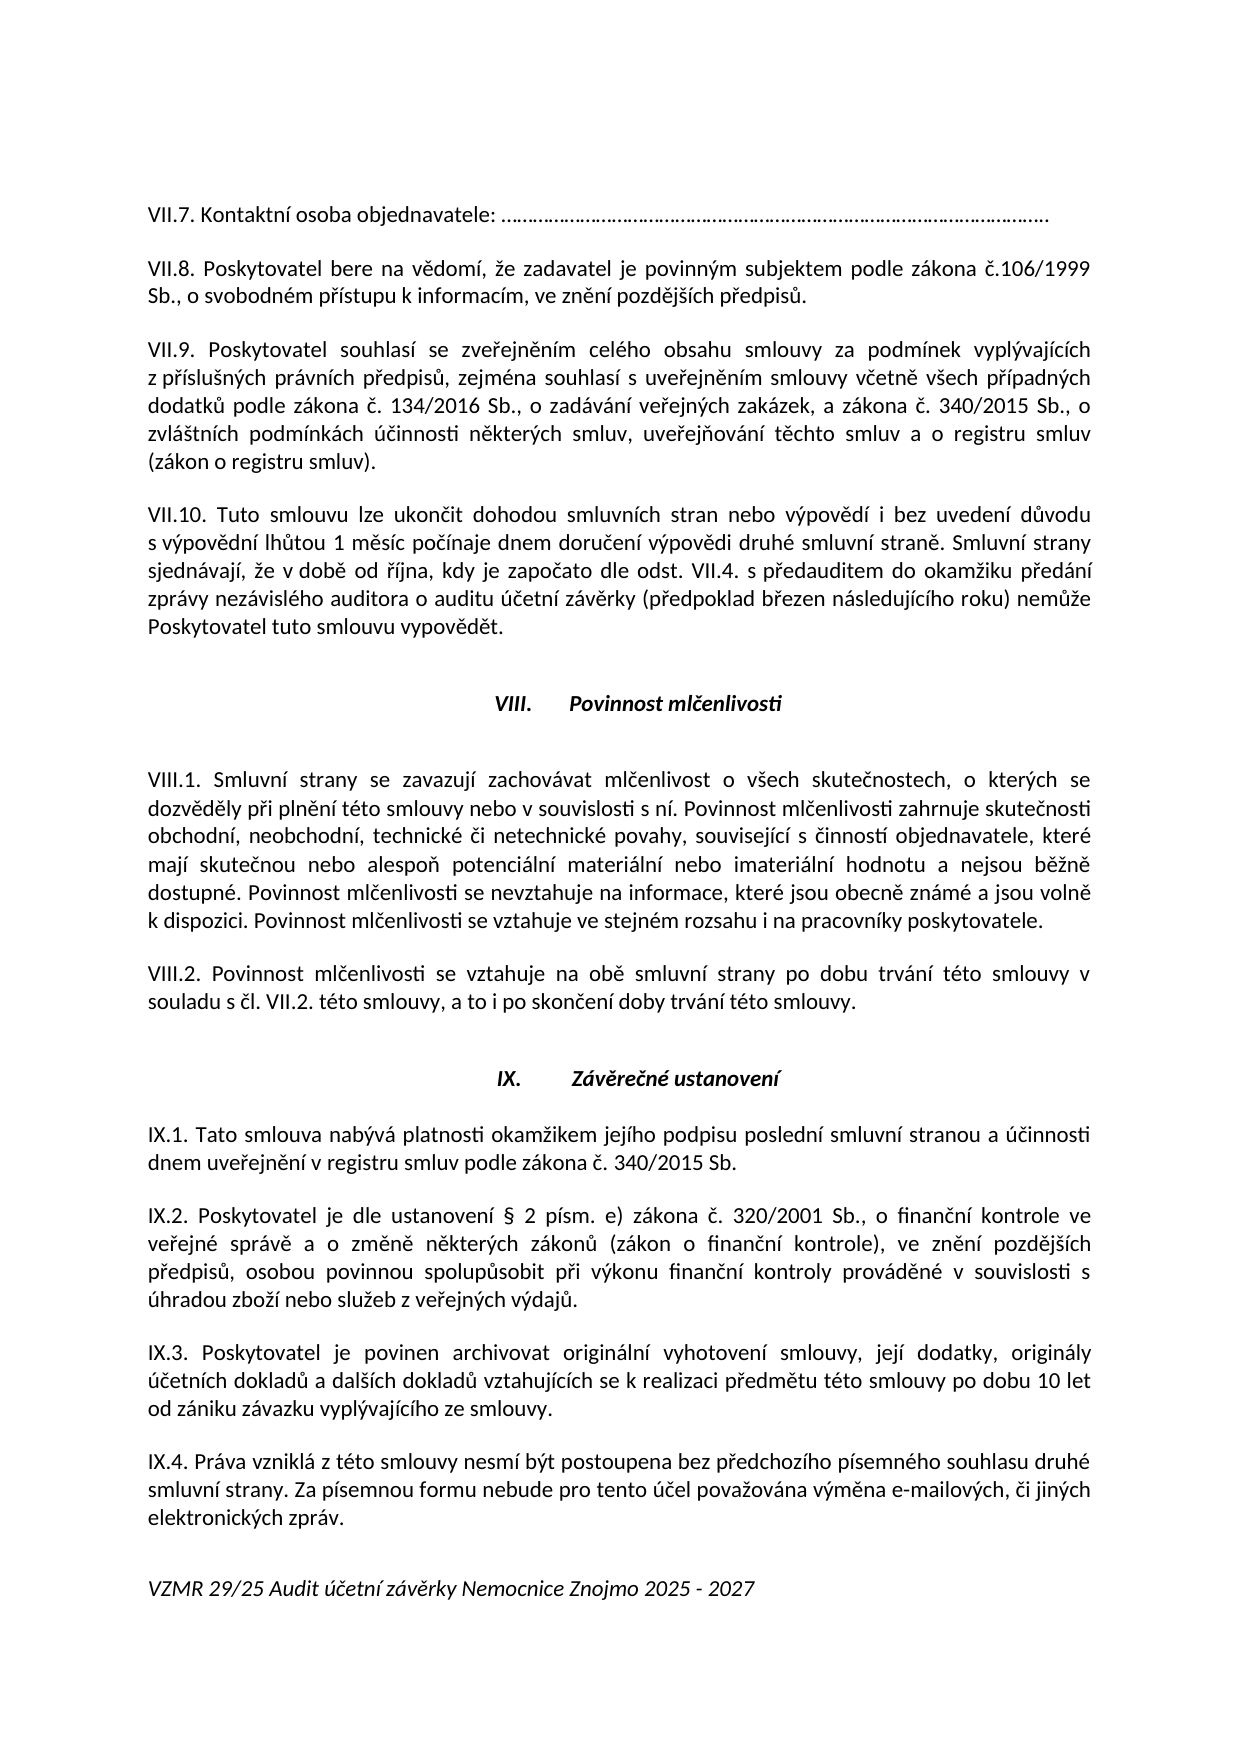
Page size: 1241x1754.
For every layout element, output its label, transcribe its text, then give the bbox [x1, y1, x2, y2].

text VIII.1. Smluvní strany se zavazují zachovávat mlčenlivost o všech skutečnostech, o kterých se dozvěděly při plnění této smlouvy nebo v souvislosti s ní. Povinnost mlčenlivosti zahrnuje skutečnosti obchodní, neobchodní, technické či netechnické povahy, související s činností objednavatele, které mají skutečnou nebo alespoň potenciální materiální nebo imateriální hodnotu a nejsou běžně dostupné. Povinnost mlčenlivosti se nevztahuje na informace, které jsou obecně známé a jsou volně k dispozici. Povinnost mlčenlivosti se vztahuje ve stejném rozsahu i na pracovníky poskytovatele. [148, 766, 1093, 934]
text IX.4. Práva vzniklá z této smlouvy nesmí být postoupena bez předchozího písemného souhlasu druhé smluvní strany. Za písemnou formu nebude pro tento účel považována výměna e-mailových, či jiných elektronických zpráv. [148, 1447, 1093, 1531]
text IX.2. Poskytovatel je dle ustanovení § 2 písm. e) zákona č. 320/2001 Sb., o finanční kontrole ve veřejné správě a o změně některých zákonů (zákon o finanční kontrole), ve znění pozdějších předpisů, osobou povinnou spolupůsobit při výkonu finanční kontroly prováděné v souvislosti s úhradou zboží nebo služeb z veřejných výdajů. [148, 1201, 1093, 1313]
list Povinnost mlčenlivosti [185, 689, 1093, 717]
text VII.10. Tuto smlouvu lze ukončit dohodou smluvních stran nebo výpovědí i bez uvedení důvodu s výpovědní lhůtou 1 měsíc počínaje dnem doručení výpovědi druhé smluvní straně. Smluvní strany sjednávají, že v době od října, kdy je započato dle odst. VII.4. s předauditem do okamžiku předání zprávy nezávislého auditora o auditu účetní závěrky (předpoklad březen následujícího roku) nemůže Poskytovatel tuto smlouvu vypovědět. [148, 500, 1093, 640]
text IX.3. Poskytovatel je povinen archivovat originální vyhotovení smlouvy, její dodatky, originály účetních dokladů a dalších dokladů vztahujících se k realizaci předmětu této smlouvy po dobu 10 let od zániku závazku vyplývajícího ze smlouvy. [148, 1338, 1093, 1422]
text IX.1. Tato smlouva nabývá platnosti okamžikem jejího podpisu poslední smluvní stranou a účinnosti dnem uveřejnění v registru smluv podle zákona č. 340/2015 Sb. [148, 1120, 1093, 1176]
text VII.8. Poskytovatel bere na vědomí, že zadavatel je povinným subjektem podle zákona č.106/1999 Sb., o svobodném přístupu k informacím, ve znění pozdějších předpisů. [148, 254, 1093, 310]
text VII.9. Poskytovatel souhlasí se zveřejněním celého obsahu smlouvy za podmínek vyplývajících z příslušných právních předpisů, zejména souhlasí s uveřejněním smlouvy včetně všech případných dodatků podle zákona č. 134/2016 Sb., o zadávání veřejných zakázek, a zákona č. 340/2015 Sb., o zvláštních podmínkách účinnosti některých smluv, uveřejňování těchto smluv a o registru smluv (zákon o registru smluv). [148, 335, 1093, 475]
list Závěrečné ustanovení [185, 1064, 1093, 1092]
text VII.7. Kontaktní osoba objednavatele: ………………………………………………………………………………………….. [148, 201, 1093, 229]
text VIII.2. Povinnost mlčenlivosti se vztahuje na obě smluvní strany po dobu trvání této smlouvy v souladu s čl. VII.2. této smlouvy, a to i po skončení doby trvání této smlouvy. [148, 959, 1093, 1015]
